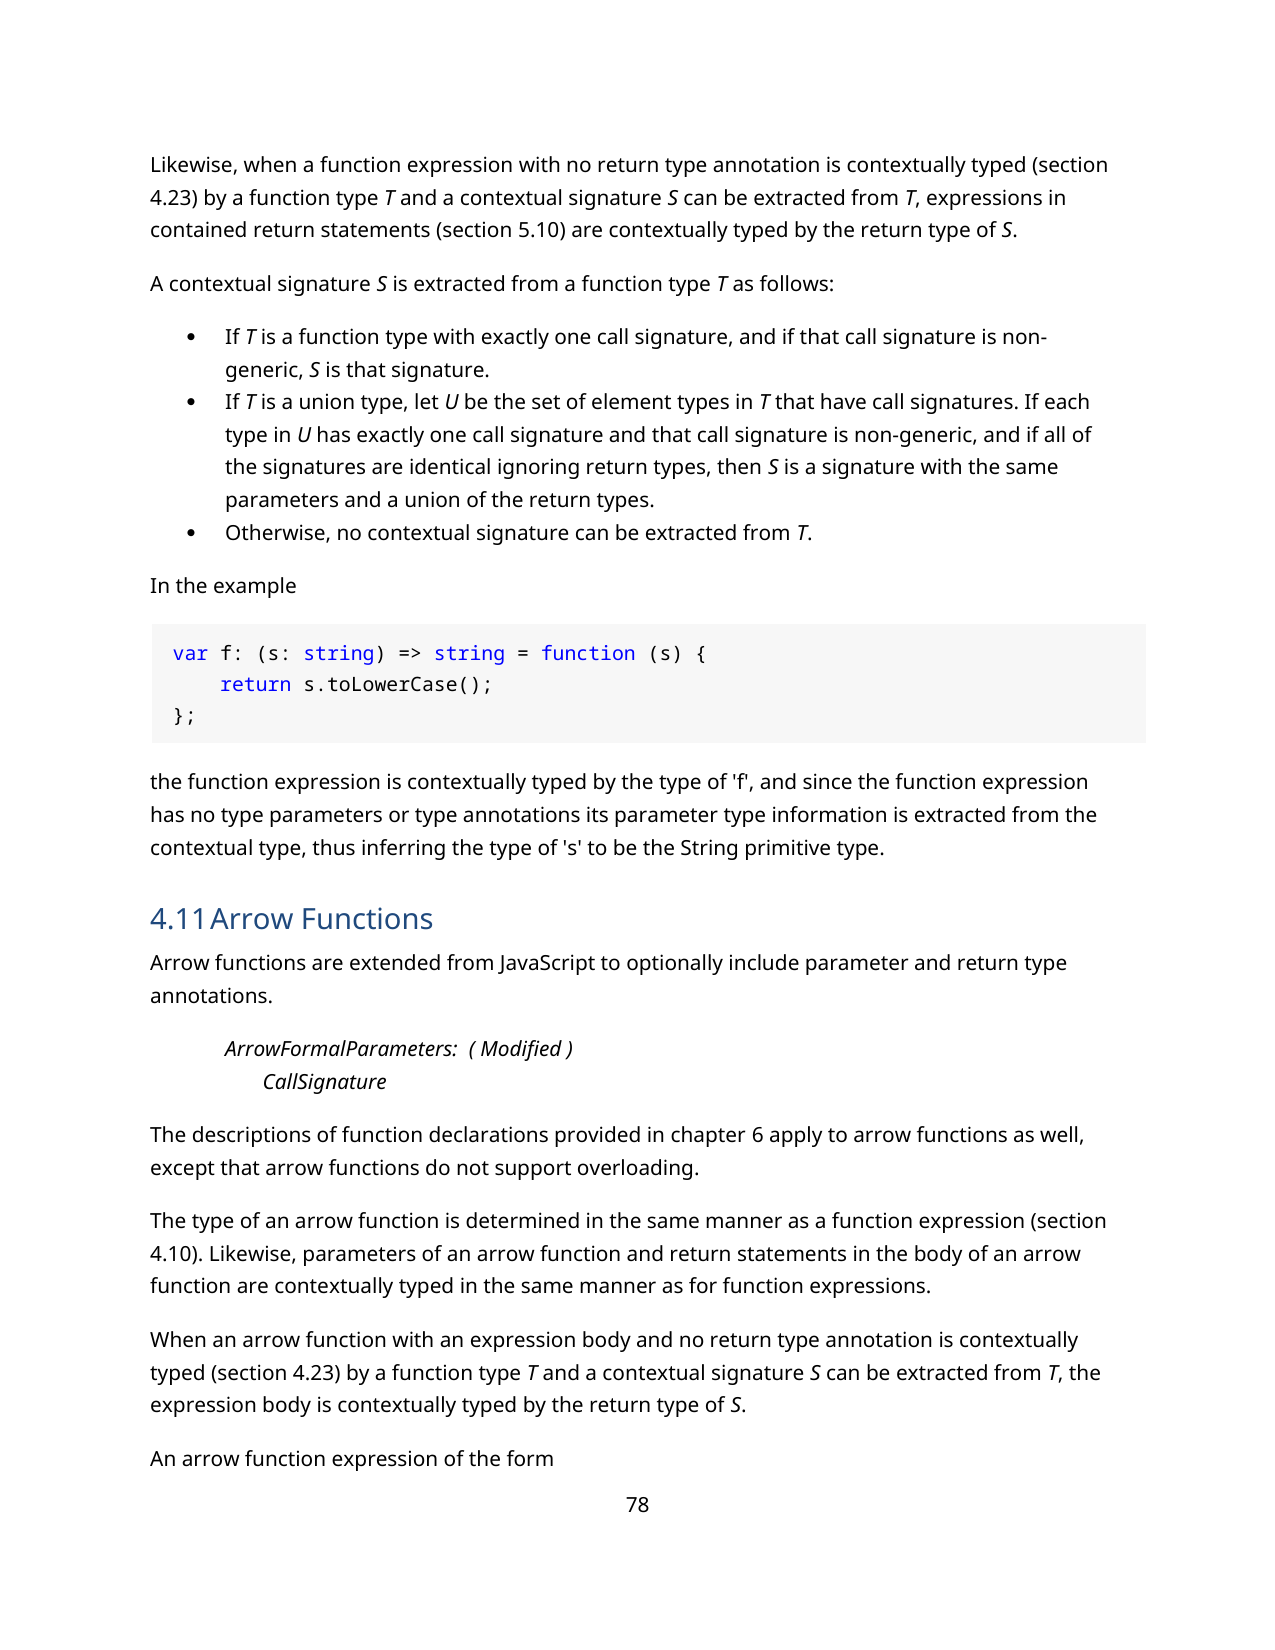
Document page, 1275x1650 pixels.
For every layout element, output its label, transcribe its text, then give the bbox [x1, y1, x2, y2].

text the function expression is contextually typed by the type of 'f', and since the function expression has no type parameters or type annotations its parameter type information is extracted from the contextual type, thus inferring the type of 's' to be the String primitive type. [150, 767, 1125, 861]
list Otherwise, no contextual signature can be extracted from T. [187, 518, 1125, 546]
subtitle Arrow Functions [150, 898, 1125, 938]
list If T is a union type, let U be the set of element types in T that have call signatures. If each type in U has exactly one call signature and that call signature is non-generic, and if all of the signatures are identical ignoring return types, then S is a signature with the same parameters and a union of the return types. [187, 387, 1125, 513]
text In the example [150, 571, 1125, 599]
text Arrow functions are extended from JavaScript to optionally include parameter and return type annotations. [150, 948, 1125, 1009]
text Likewise, when a function expression with no return type annotation is contextually typed (section 4.23) by a function type T and a contextual signature S can be extracted from T, expressions in contained return statements (section 5.10) are contextually typed by the return type of S. [150, 150, 1125, 244]
text An arrow function expression of the form [150, 1444, 1125, 1472]
text A contextual signature S is extracted from a function type T as follows: [150, 269, 1125, 297]
text ArrowFormalParameters: ( Modified ) CallSignature [225, 1034, 1125, 1095]
text var f: (s: string) => string = function (s) { return s.toLowerCase(); }; [164, 637, 1133, 730]
text The descriptions of function declarations provided in chapter 6 apply to arrow functions as well, except that arrow functions do not support overloading. [150, 1120, 1125, 1181]
list If T is a function type with exactly one call signature, and if that call signature is non-generic, S is that signature. [187, 322, 1125, 383]
text The type of an arrow function is determined in the same manner as a function expression (section 4.10). Likewise, parameters of an arrow function and return statements in the body of an arrow function are contextually typed in the same manner as for function expressions. [150, 1206, 1125, 1300]
text When an arrow function with an expression body and no return type annotation is contextually typed (section 4.23) by a function type T and a contextual signature S can be extracted from T, the expression body is contextually typed by the return type of S. [150, 1325, 1125, 1419]
